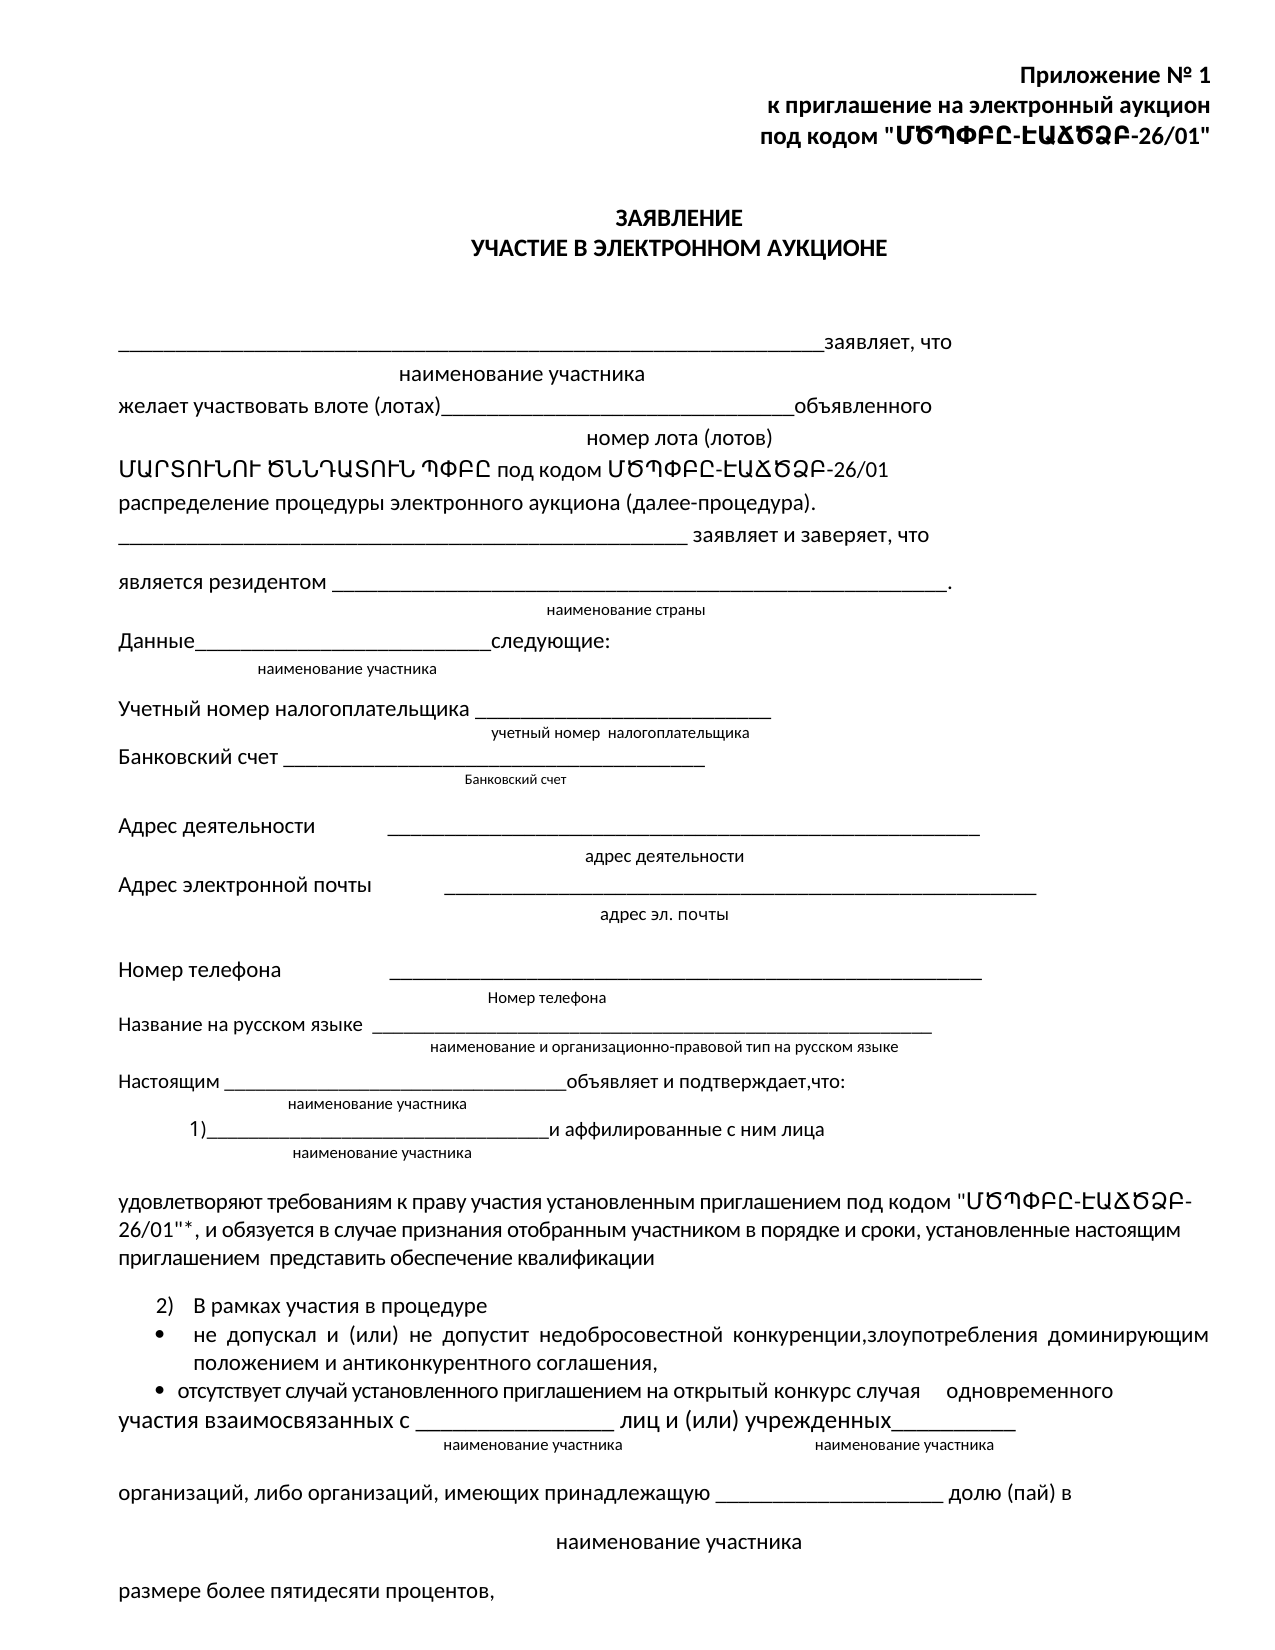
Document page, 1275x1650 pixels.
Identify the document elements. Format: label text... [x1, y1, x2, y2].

text организаций, либо организаций, имеющих принадлежащую ____________________ долю (пай) в [118, 1478, 1211, 1506]
text желает участвовать влоте (лотах)_______________________________объявленного [118, 391, 1211, 419]
list не допускал и (или) не допустит недобросовестной конкуренции,злоупотребления доминирующим положением и антиконкурентного соглашения, [156, 1320, 1211, 1376]
text адрес деятельности [118, 844, 1211, 867]
text учетный номер налогоплательщика [118, 722, 1211, 742]
list В рамках участия в процедуре [156, 1292, 1211, 1320]
text Номер телефона [487, 987, 1211, 1008]
text Банковский счет _____________________________________ [118, 742, 1211, 770]
text Учетный номер налогоплательщика __________________________ [118, 694, 1211, 722]
text Название на русском языке ______________________________________________________ [118, 1011, 1211, 1036]
text Адрес деятельности ____________________________________________________ [118, 812, 1211, 839]
text наименование страны [546, 600, 1211, 620]
text к приглашение на электронный аукцион [148, 89, 1211, 120]
text __________________________________________________ заявляет и заверяет, что [118, 520, 1211, 548]
text Данные__________________________следующие: [118, 626, 1211, 654]
text Адрес электронной почты ____________________________________________________ [118, 870, 1211, 898]
text размере более пятидесяти процентов, [118, 1576, 1211, 1604]
text УЧАСТИЕ В ЭЛЕКТРОННОМ АУКЦИОНЕ [148, 232, 1211, 263]
list отсутствует случай установленного приглашением на открытый конкурс случая одновременного [156, 1376, 1211, 1404]
text под кодом "ՄԾՊՓԲԸ-ԷԱՃԾՁԲ-26/01" [148, 120, 1211, 151]
text адрес эл. почты [118, 902, 1211, 925]
text Настоящим _________________________________объявляет и подтверждает,что: [118, 1068, 1211, 1093]
text ЗАЯВЛЕНИЕ [148, 202, 1211, 232]
text наименование и организационно-правовой тип на русском языке [118, 1036, 1211, 1056]
text распределение процедуры электронного аукциона (далее-процедура). [118, 488, 1211, 516]
text наименование участника [118, 1142, 1211, 1163]
text номер лота (лотов) [576, 423, 1211, 451]
text Банковский счет [118, 770, 1211, 788]
text наименование участника [399, 359, 1211, 387]
text наименование участника наименование участника [443, 1434, 1211, 1454]
text Номер телефона ____________________________________________________ [118, 955, 1211, 983]
text удовлетворяют требованиям к праву участия установленным приглашением под кодом "ՄԾՊՓԲԸ-ԷԱՃԾՁԲ-26/01"*, и обязуется в случае признания отобранным участником в порядке и сроки, установленные настоящим приглашением представить обеспечение квалификации [118, 1187, 1211, 1271]
text наименование участника [118, 658, 1211, 678]
text наименование участника [118, 1527, 1211, 1555]
text 1)_________________________________и аффилированные с ним лица [118, 1114, 1211, 1142]
text ՄԱՐՏՈՒՆՈՒ ԾՆՆԴԱՏՈՒՆ ՊՓԲԸ под кодом ՄԾՊՓԲԸ-ԷԱՃԾՁԲ-26/01 [118, 456, 1211, 484]
text является резидентом ______________________________________________________. [118, 567, 1211, 596]
text участия взаимосвязанных с ________________ лиц и (или) учрежденных__________ [118, 1404, 1211, 1434]
text ______________________________________________________________заявляет, что [118, 327, 1211, 355]
text Приложение № 1 [118, 59, 1211, 89]
text наименование участника [118, 1093, 1211, 1114]
